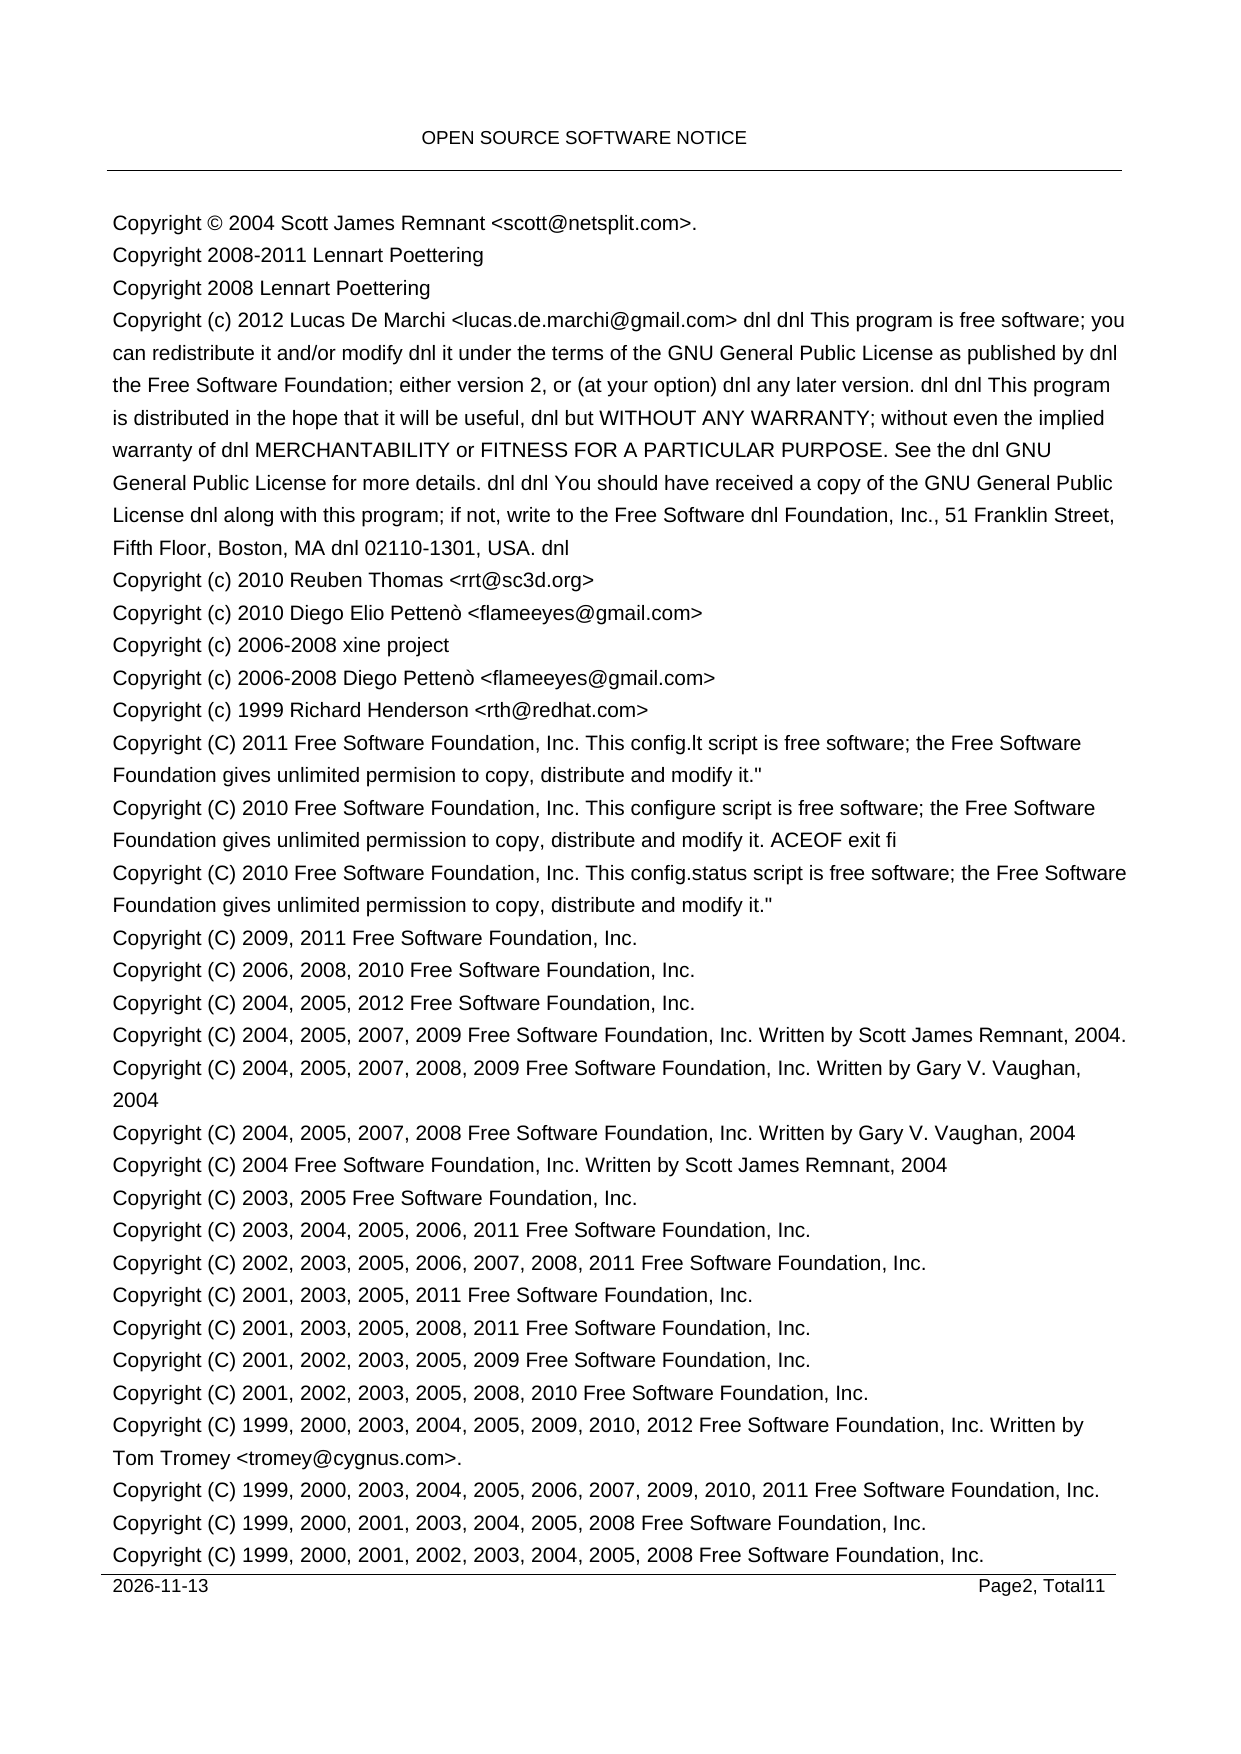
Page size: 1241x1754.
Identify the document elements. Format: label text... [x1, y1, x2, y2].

text Copyright © 2004 Scott James Remnant <scott@netsplit.com>. [112, 206, 1128, 239]
text Copyright (C) 2002, 2003, 2005, 2006, 2007, 2008, 2011 Free Software Foundation, Inc. [112, 1246, 1128, 1279]
text Copyright (C) 2003, 2005 Free Software Foundation, Inc. [112, 1181, 1128, 1214]
text Copyright (C) 2001, 2002, 2003, 2005, 2008, 2010 Free Software Foundation, Inc. [112, 1376, 1128, 1409]
text Copyright (C) 2001, 2003, 2005, 2008, 2011 Free Software Foundation, Inc. [112, 1311, 1128, 1344]
text Copyright (c) 2006-2008 xine project [112, 629, 1128, 661]
text Copyright 2008 Lennart Poettering [112, 271, 1128, 304]
text Copyright (C) 1999, 2000, 2001, 2003, 2004, 2005, 2008 Free Software Foundation, Inc. [112, 1506, 1128, 1539]
text Copyright (C) 2006, 2008, 2010 Free Software Foundation, Inc. [112, 954, 1128, 986]
text Copyright (C) 2001, 2002, 2003, 2005, 2009 Free Software Foundation, Inc. [112, 1344, 1128, 1376]
text Copyright (C) 2004, 2005, 2007, 2008 Free Software Foundation, Inc. Written by Gary V. Vaughan, 2004 [112, 1116, 1128, 1149]
text Copyright (C) 1999, 2000, 2001, 2002, 2003, 2004, 2005, 2008 Free Software Foundation, Inc. [112, 1539, 1128, 1571]
text Copyright (c) 2006-2008 Diego Pettenò <flameeyes@gmail.com> [112, 661, 1128, 694]
text Copyright (C) 2003, 2004, 2005, 2006, 2011 Free Software Foundation, Inc. [112, 1214, 1128, 1246]
text Copyright (C) 2010 Free Software Foundation, Inc. This configure script is free software; the Free Software Foundation gives unlimited permission to copy, distribute and modify it. ACEOF exit fi [112, 791, 1128, 856]
text Copyright (C) 1999, 2000, 2003, 2004, 2005, 2006, 2007, 2009, 2010, 2011 Free Software Foundation, Inc. [112, 1474, 1128, 1506]
text Copyright (c) 2010 Diego Elio Pettenò <flameeyes@gmail.com> [112, 596, 1128, 629]
text Copyright (C) 2004, 2005, 2012 Free Software Foundation, Inc. [112, 986, 1128, 1019]
text Copyright (C) 2001, 2003, 2005, 2011 Free Software Foundation, Inc. [112, 1279, 1128, 1311]
text Copyright (C) 2004, 2005, 2007, 2009 Free Software Foundation, Inc. Written by Scott James Remnant, 2004. [112, 1019, 1128, 1051]
text Copyright (c) 2012 Lucas De Marchi <lucas.de.marchi@gmail.com> dnl dnl This program is free software; you can redistribute it and/or modify dnl it under the terms of the GNU General Public License as published by dnl the Free Software Foundation; either version 2, or (at your option) dnl any later version. dnl dnl This program is distributed in the hope that it will be useful, dnl but WITHOUT ANY WARRANTY; without even the implied warranty of dnl MERCHANTABILITY or FITNESS FOR A PARTICULAR PURPOSE. See the dnl GNU General Public License for more details. dnl dnl You should have received a copy of the GNU General Public License dnl along with this program; if not, write to the Free Software dnl Foundation, Inc., 51 Franklin Street, Fifth Floor, Boston, MA dnl 02110-1301, USA. dnl [112, 304, 1128, 564]
text Copyright (C) 2004, 2005, 2007, 2008, 2009 Free Software Foundation, Inc. Written by Gary V. Vaughan, 2004 [112, 1051, 1128, 1116]
text Copyright (C) 2011 Free Software Foundation, Inc. This config.lt script is free software; the Free Software Foundation gives unlimited permision to copy, distribute and modify it." [112, 726, 1128, 791]
text Copyright (C) 1999, 2000, 2003, 2004, 2005, 2009, 2010, 2012 Free Software Foundation, Inc. Written by Tom Tromey <tromey@cygnus.com>. [112, 1409, 1128, 1474]
text Copyright (C) 2004 Free Software Foundation, Inc. Written by Scott James Remnant, 2004 [112, 1149, 1128, 1181]
text Copyright (C) 2010 Free Software Foundation, Inc. This config.status script is free software; the Free Software Foundation gives unlimited permission to copy, distribute and modify it." [112, 856, 1128, 921]
text Copyright (c) 1999 Richard Henderson <rth@redhat.com> [112, 694, 1128, 726]
text Copyright 2008-2011 Lennart Poettering [112, 239, 1128, 271]
text Copyright (c) 2010 Reuben Thomas <rrt@sc3d.org> [112, 564, 1128, 596]
text Copyright (C) 2009, 2011 Free Software Foundation, Inc. [112, 921, 1128, 954]
